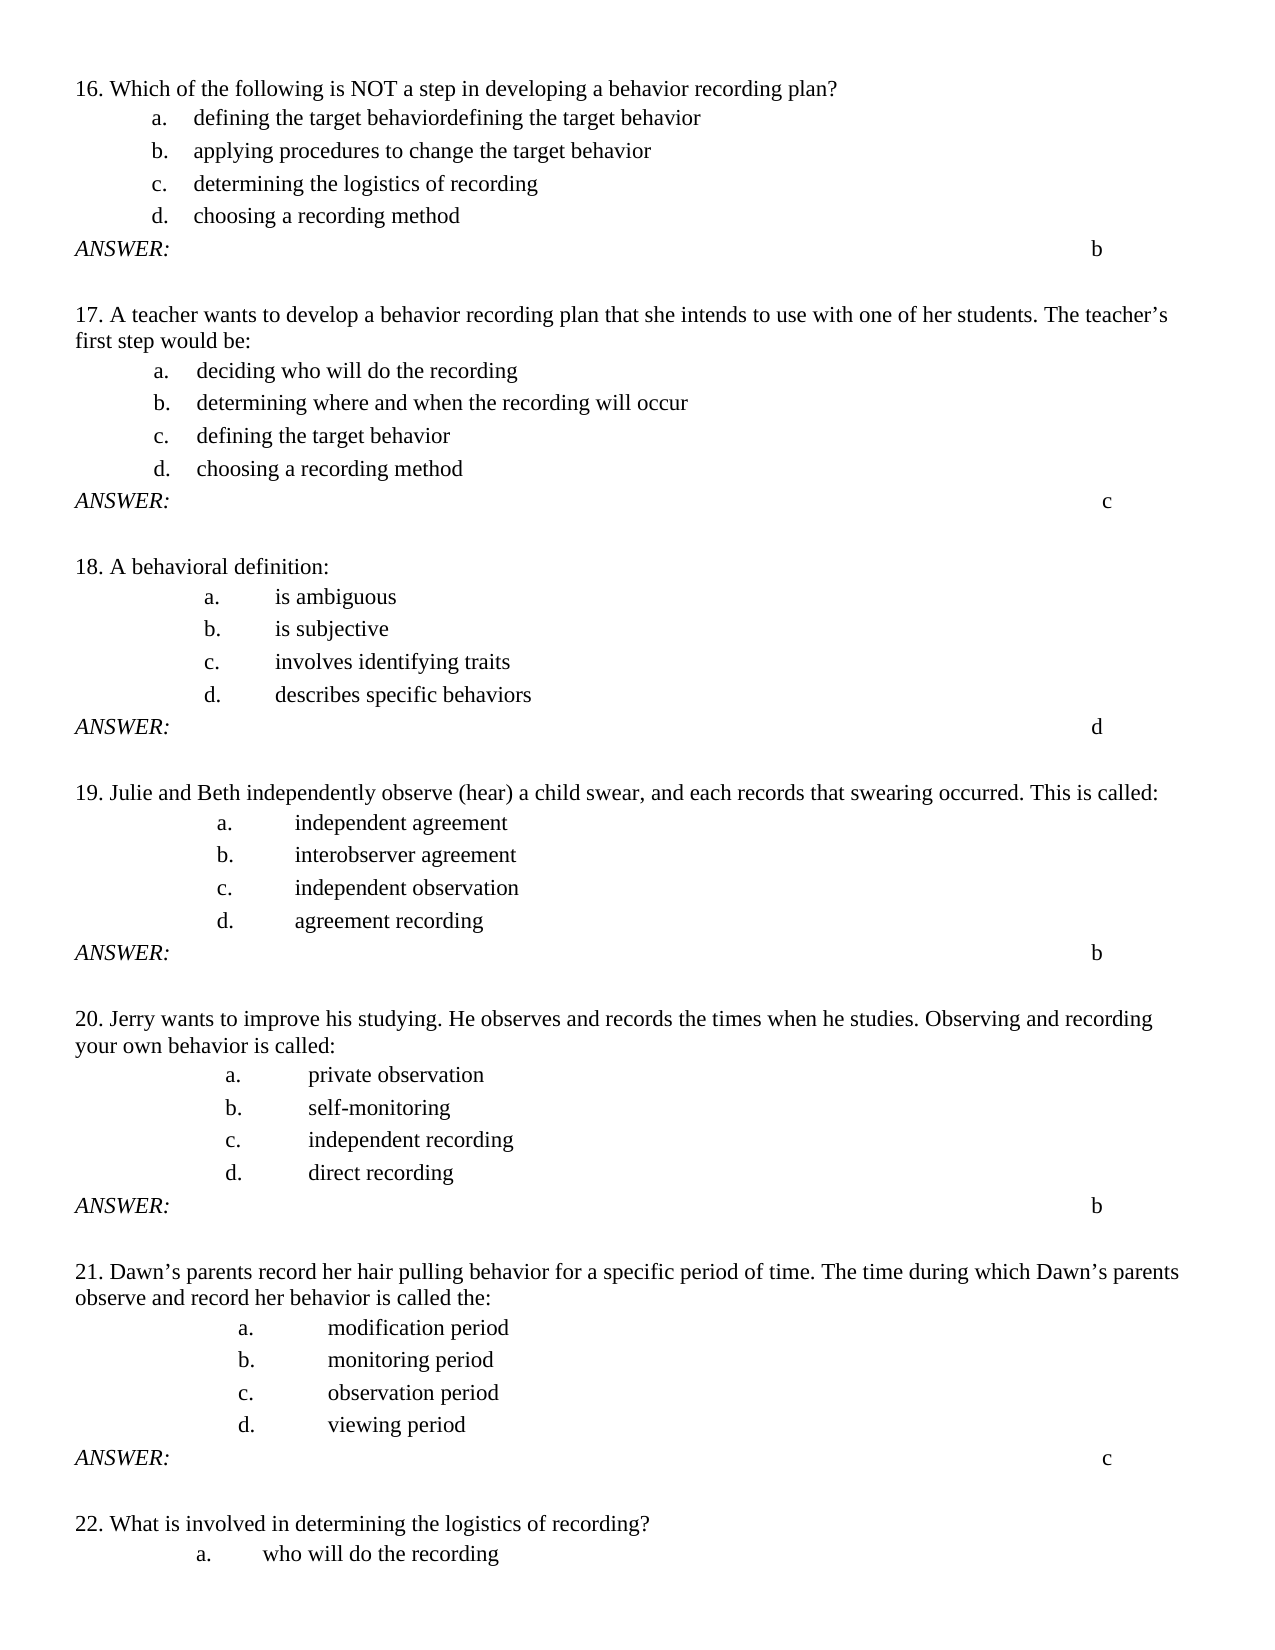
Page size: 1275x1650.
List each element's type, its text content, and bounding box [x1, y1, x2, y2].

table_header 17. A teacher wants to develop a behavior recording plan that she intends to use with one of her students. The teacher’s first step would be:​ [75, 354, 1200, 517]
table_header 21. Dawn’s parents record her hair pulling behavior for a specific period of time. The time during which Dawn’s parents observe and record her behavior is called the:​ [75, 1311, 1200, 1474]
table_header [75, 1537, 1200, 1569]
table_header 16. ​Which of the following is NOT a step in developing a behavior recording plan? [75, 101, 1200, 264]
table_header 18. ​A behavioral definition: [75, 580, 1200, 743]
table_header 19. Julie and Beth independently observe (hear) a child swear, and each records that swearing occurred. This is called:​ [75, 806, 1200, 969]
table_header 20. Jerry wants to improve his studying. He observes and records the times when he studies. Observing and recording your own behavior is called:​ [75, 1058, 1200, 1221]
